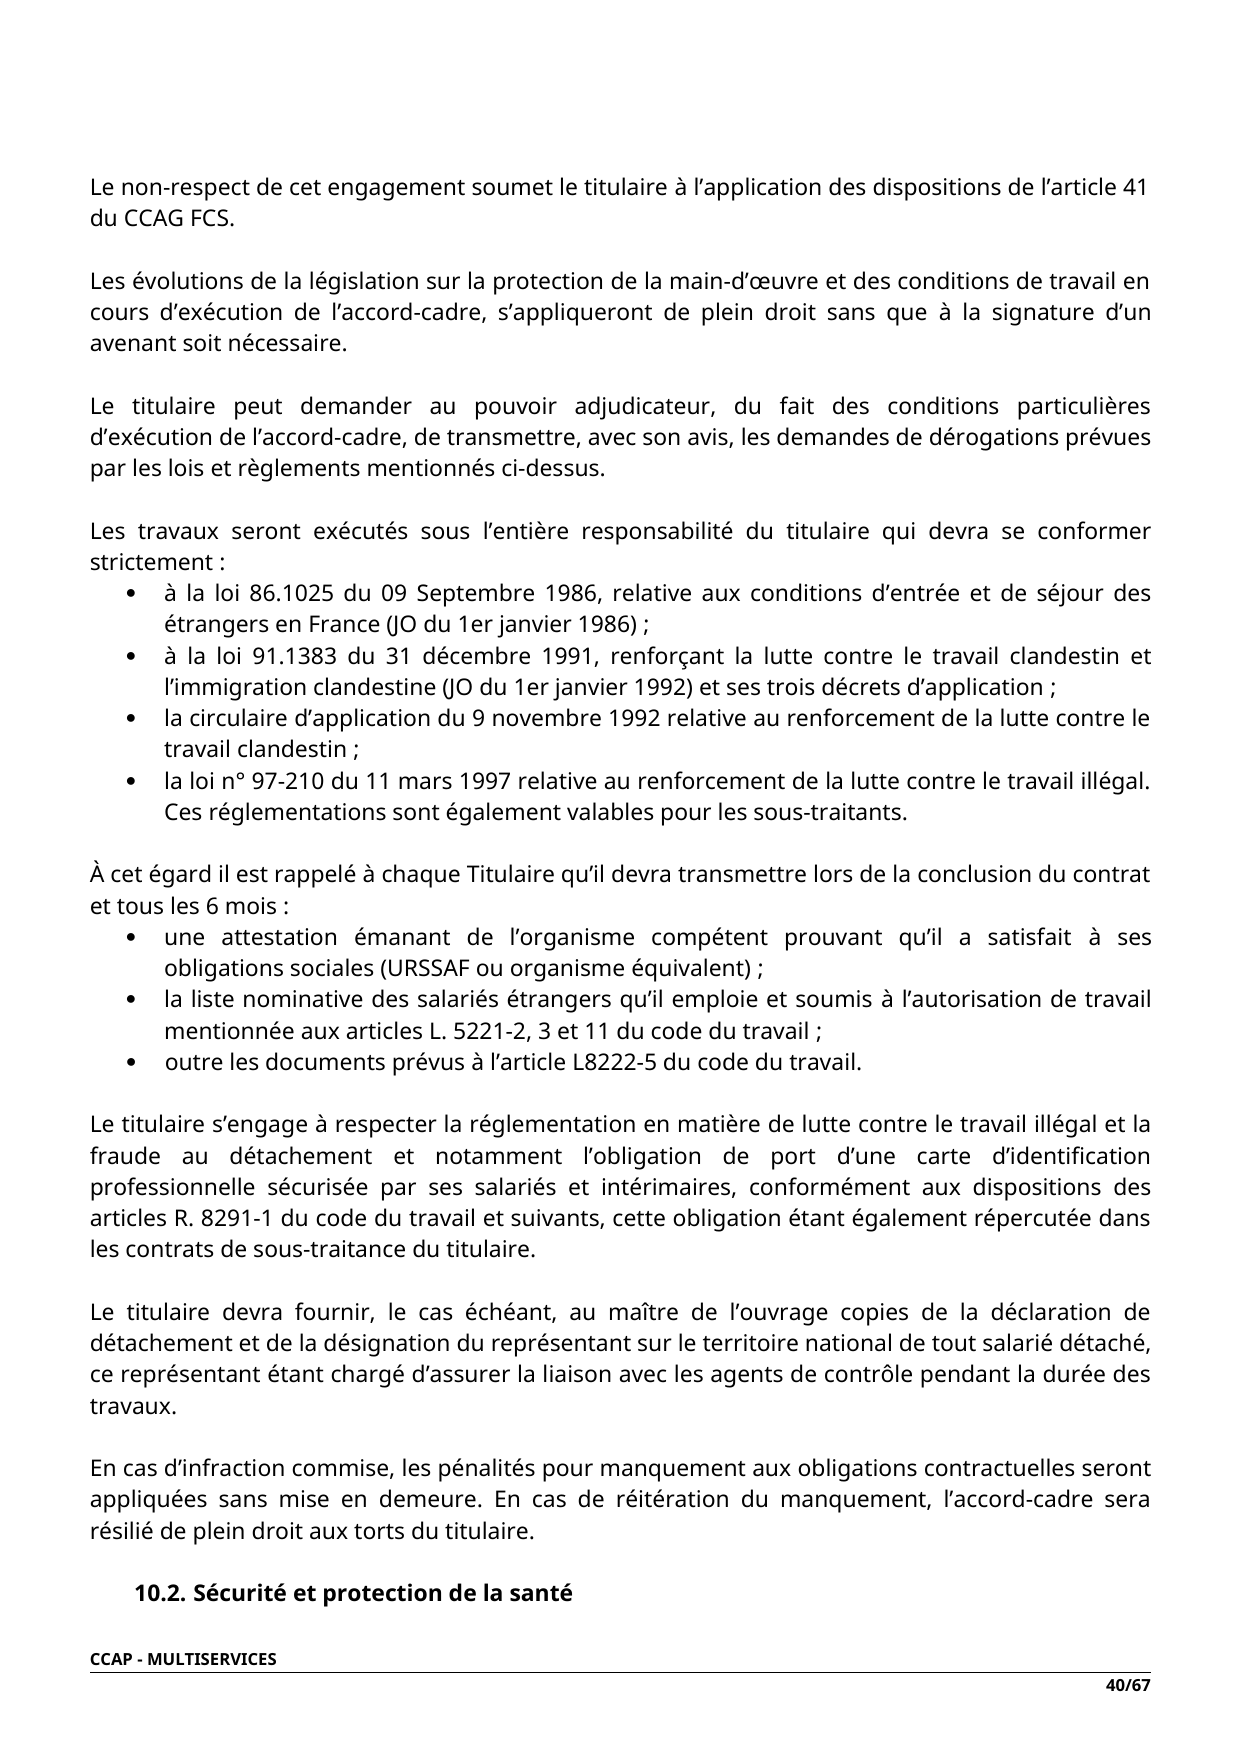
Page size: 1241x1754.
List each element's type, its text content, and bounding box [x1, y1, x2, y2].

text Le non-respect de cet engagement soumet le titulaire à l’application des dispositions de l’article 41 du CCAG FCS. [89, 171, 1151, 233]
list la loi n° 97-210 du 11 mars 1997 relative au renforcement de la lutte contre le travail illégal. Ces réglementations sont également valables pour les sous-traitants. [127, 764, 1152, 827]
list à la loi 91.1383 du 31 décembre 1991, renforçant la lutte contre le travail clandestin et l’immigration clandestine (JO du 1er janvier 1992) et ses trois décrets d’application ; [127, 639, 1152, 702]
text Les évolutions de la législation sur la protection de la main-d’œuvre et des conditions de travail en cours d’exécution de l’accord-cadre, s’appliqueront de plein droit sans que à la signature d’un avenant soit nécessaire. [89, 264, 1152, 358]
text Le titulaire peut demander au pouvoir adjudicateur, du fait des conditions particulières d’exécution de l’accord-cadre, de transmettre, avec son avis, les demandes de dérogations prévues par les lois et règlements mentionnés ci-dessus. [89, 389, 1152, 483]
list la circulaire d’application du 9 novembre 1992 relative au renforcement de la lutte contre le travail clandestin ; [127, 702, 1152, 764]
list la liste nominative des salariés étrangers qu’il emploie et soumis à l’autorisation de travail mentionnée aux articles L. 5221-2, 3 et 11 du code du travail ; [127, 983, 1152, 1046]
text Le titulaire s’engage à respecter la réglementation en matière de lutte contre le travail illégal et la fraude au détachement et notamment l’obligation de port d’une carte d’identification professionnelle sécurisée par ses salariés et intérimaires, conformément aux dispositions des articles R. 8291-1 du code du travail et suivants, cette obligation étant également répercutée dans les contrats de sous-traitance du titulaire. [89, 1108, 1152, 1264]
list à la loi 86.1025 du 09 Septembre 1986, relative aux conditions d’entrée et de séjour des étrangers en France (JO du 1er janvier 1986) ; [127, 577, 1152, 639]
text Les travaux seront exécutés sous l’entière responsabilité du titulaire qui devra se conformer strictement : [89, 514, 1152, 577]
list outre les documents prévus à l’article L8222-5 du code du travail. [127, 1046, 1152, 1077]
text En cas d’infraction commise, les pénalités pour manquement aux obligations contractuelles seront appliquées sans mise en demeure. En cas de réitération du manquement, l’accord-cadre sera résilié de plein droit aux torts du titulaire. [89, 1452, 1152, 1546]
text Le titulaire devra fournir, le cas échéant, au maître de l’ouvrage copies de la déclaration de détachement et de la désignation du représentant sur le territoire national de tout salarié détaché, ce représentant étant chargé d’assurer la liaison avec les agents de contrôle pendant la durée des travaux. [89, 1296, 1152, 1421]
list une attestation émanant de l’organisme compétent prouvant qu’il a satisfait à ses obligations sociales (URSSAF ou organisme équivalent) ; [127, 921, 1152, 983]
text À cet égard il est rappelé à chaque Titulaire qu’il devra transmettre lors de la conclusion du contrat et tous les 6 mois : [89, 858, 1152, 921]
list Sécurité et protection de la santé [134, 1577, 1152, 1608]
